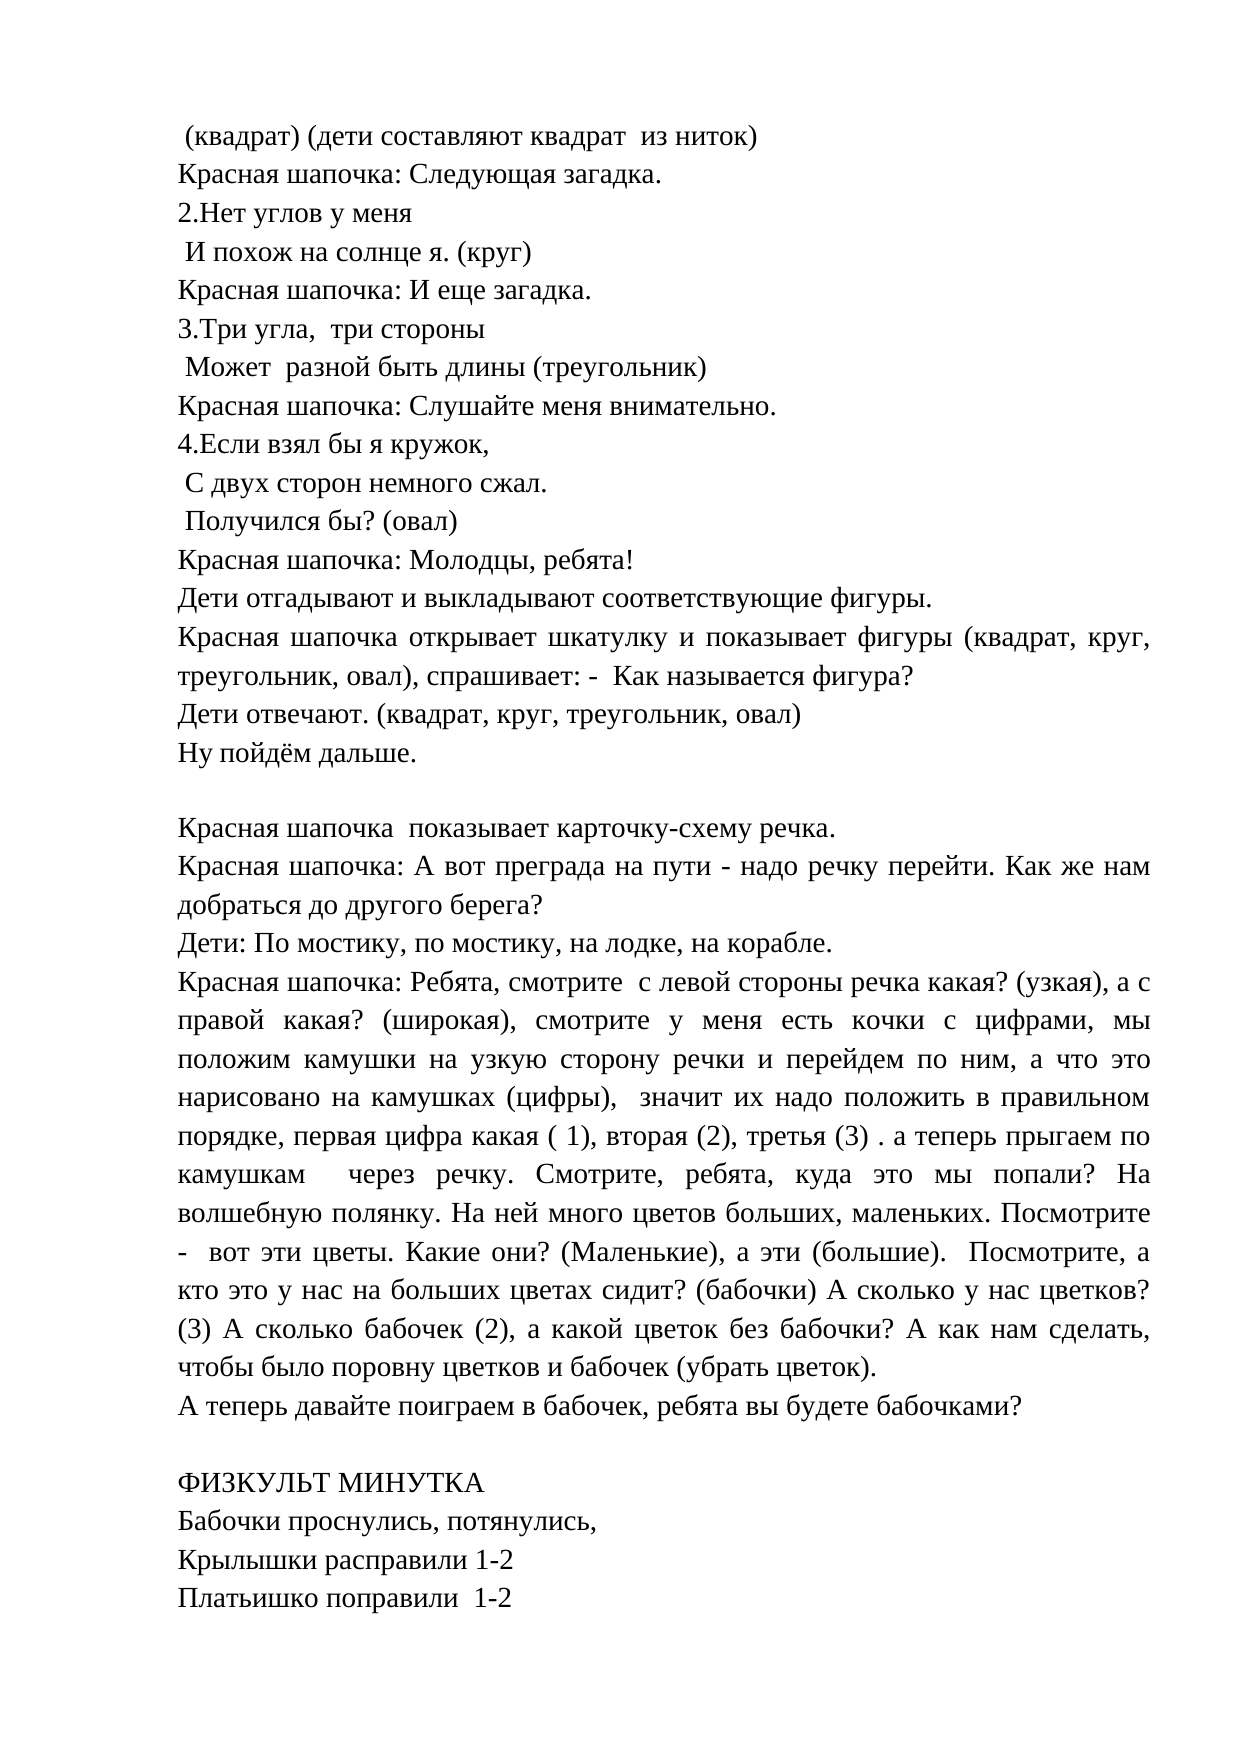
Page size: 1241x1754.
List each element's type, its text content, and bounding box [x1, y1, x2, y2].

text Красная шапочка: А вот преграда на пути - надо речку перейти. Как же нам добраться до другого берега? [177, 848, 1152, 920]
text Красная шапочка показывает карточку-схему речка. [177, 810, 1152, 843]
text Платьишко поправили 1-2 [177, 1581, 1152, 1614]
text Красная шапочка: Ребята, смотрите с левой стороны речка какая? (узкая), а с правой какая? (широкая), смотрите у меня есть кочки с цифрами, мы положим камушки на узкую сторону речки и перейдем по ним, а что это нарисовано на камушках (цифры), значит их надо положить в правильном порядке, первая цифра какая ( 1), вторая (2), третья (3) . а теперь прыгаем по камушкам через речку. Смотрите, ребята, куда это мы попали? На волшебную полянку. На ней много цветов больших, маленьких. Посмотрите - вот эти цветы. Какие они? (Маленькие), а эти (большие). Посмотрите, а кто это у нас на больших цветах сидит? (бабочки) А сколько у нас цветков? (3) А сколько бабочек (2), а какой цветок без бабочки? А как нам сделать, чтобы было поровну цветков и бабочек (убрать цветок). [177, 964, 1152, 1383]
text 4.Если взял бы я кружок, [177, 426, 1152, 460]
text 3.Три угла, три стороны [177, 311, 1152, 344]
text И похож на солнце я. (круг) [177, 234, 1152, 267]
text Красная шапочка открывает шкатулку и показывает фигуры (квадрат, круг, треугольник, овал), спрашивает: - Как называется фигура? [177, 619, 1152, 691]
text Получился бы? (овал) [177, 503, 1152, 537]
text С двух сторон немного сжал. [177, 465, 1152, 498]
text Дети отвечают. (квадрат, круг, треугольник, овал) [177, 696, 1152, 730]
text Красная шапочка: Следующая загадка. [177, 157, 1152, 190]
text Дети отгадывают и выкладывают соответствующие фигуры. [177, 581, 1152, 614]
text (квадрат) (дети составляют квадрат из ниток) [177, 118, 1152, 152]
text Красная шапочка: И еще загадка. [177, 272, 1152, 306]
text А теперь давайте поиграем в бабочек, ребята вы будете бабочками? [177, 1388, 1152, 1421]
text ФИЗКУЛЬТ МИНУТКА Бабочки проснулись, потянулись, Крылышки расправили 1-2 [177, 1426, 1152, 1576]
text 2.Нет углов у меня [177, 195, 1152, 229]
text Ну пойдём дальше. [177, 735, 1152, 768]
text Дети: По мостику, по мостику, на лодке, на корабле. [177, 925, 1152, 959]
text Красная шапочка: Слушайте меня внимательно. [177, 388, 1152, 421]
text Красная шапочка: Молодцы, ребята! [177, 542, 1152, 576]
text Может разной быть длины (треугольник) [177, 349, 1152, 383]
